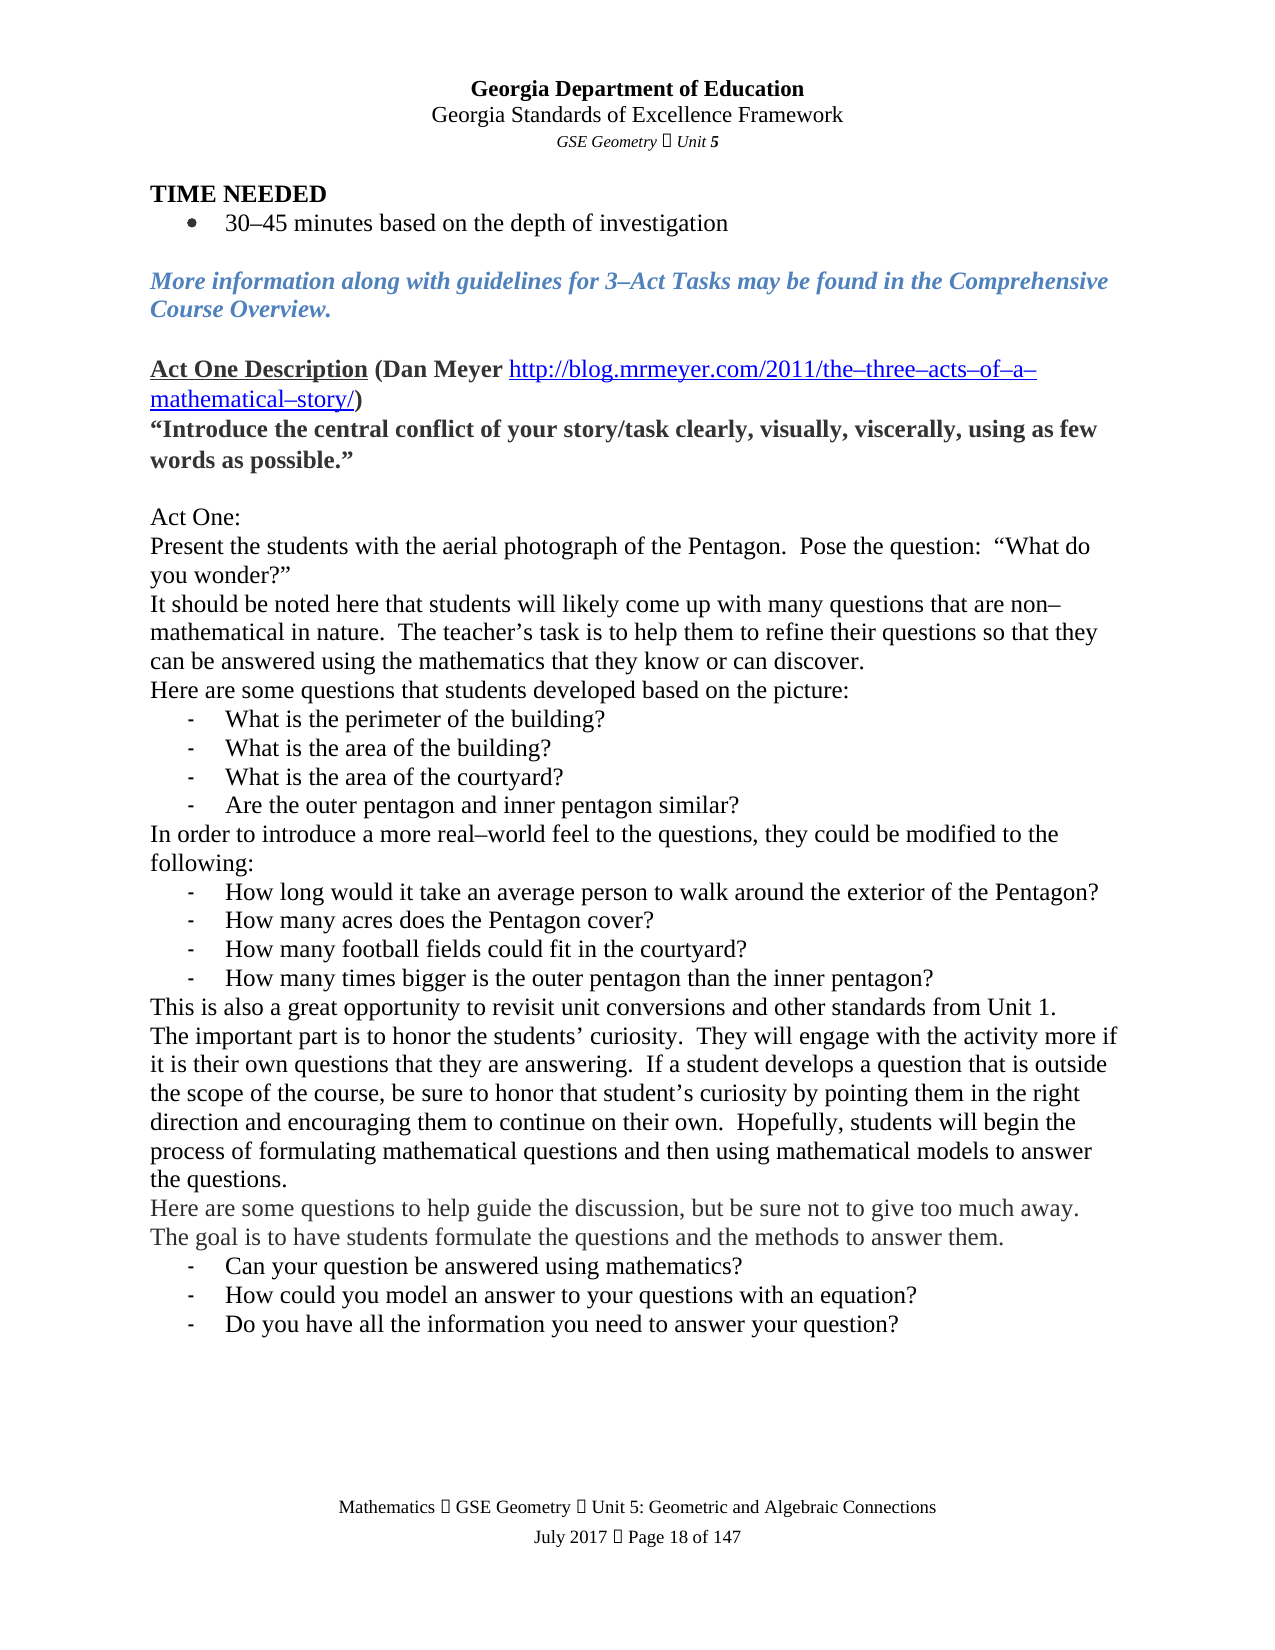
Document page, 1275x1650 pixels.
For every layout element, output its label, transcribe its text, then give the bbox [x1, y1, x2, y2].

list How could you model an answer to your questions with an equation? [187, 1280, 1125, 1308]
text Here are some questions to help guide the discussion, but be sure not to give too much away. The goal is to have students formulate the questions and the methods to answer them. [150, 1193, 1125, 1251]
list Are the outer pentagon and inner pentagon similar? [187, 790, 1125, 819]
list How many acres does the Pentagon cover? [187, 906, 1125, 934]
text The important part is to honor the students’ curiosity. They will engage with the activity more if it is their own questions that they are answering. If a student develops a question that is outside the scope of the course, be sure to honor that student’s curiosity by pointing them in the right direction and encouraging them to continue on their own. Hopefully, students will begin the process of formulating mathematical questions and then using mathematical models to answer the questions. [150, 1021, 1125, 1193]
list What is the perimeter of the building? [187, 704, 1125, 733]
list Can your question be answered using mathematics? [187, 1251, 1125, 1280]
list What is the area of the building? [187, 733, 1125, 761]
text More information along with guidelines for 3–Act Tasks may be found in the Comprehensive Course Overview. [150, 266, 1125, 323]
list How many times bigger is the outer pentagon than the inner pentagon? [187, 963, 1125, 992]
text In order to introduce a more real–world feel to the questions, they could be modified to the following: [150, 819, 1125, 877]
list How many football fields could fit in the courtyard? [187, 934, 1125, 963]
text “Introduce the central conflict of your story/task clearly, visually, viscerally, using as few words as possible.” [150, 413, 1125, 474]
text Present the students with the aerial photograph of the Pentagon. Pose the question: “What do you wonder?” [150, 531, 1125, 589]
text This is also a great opportunity to revisit unit conversions and other standards from Unit 1. [150, 992, 1125, 1021]
text It should be noted here that students will likely come up with many questions that are non–mathematical in nature. The teacher’s task is to help them to refine their questions so that they can be answered using the mathematics that they know or can discover. [150, 589, 1125, 675]
list Do you have all the information you need to answer your question? [187, 1308, 1125, 1337]
text Act One: [150, 502, 1125, 531]
list 30–45 minutes based on the depth of investigation [187, 208, 1125, 237]
list How long would it take an average person to walk around the exterior of the Pentagon? [187, 877, 1125, 906]
list What is the area of the courtyard? [187, 761, 1125, 790]
text Here are some questions that students developed based on the picture: [150, 675, 1125, 704]
text TIME NEEDED [150, 179, 1125, 208]
text Act One Description (Dan Meyer http://blog.mrmeyer.com/2011/the–three–acts–of–a–mathematical–story/) [150, 352, 1125, 413]
